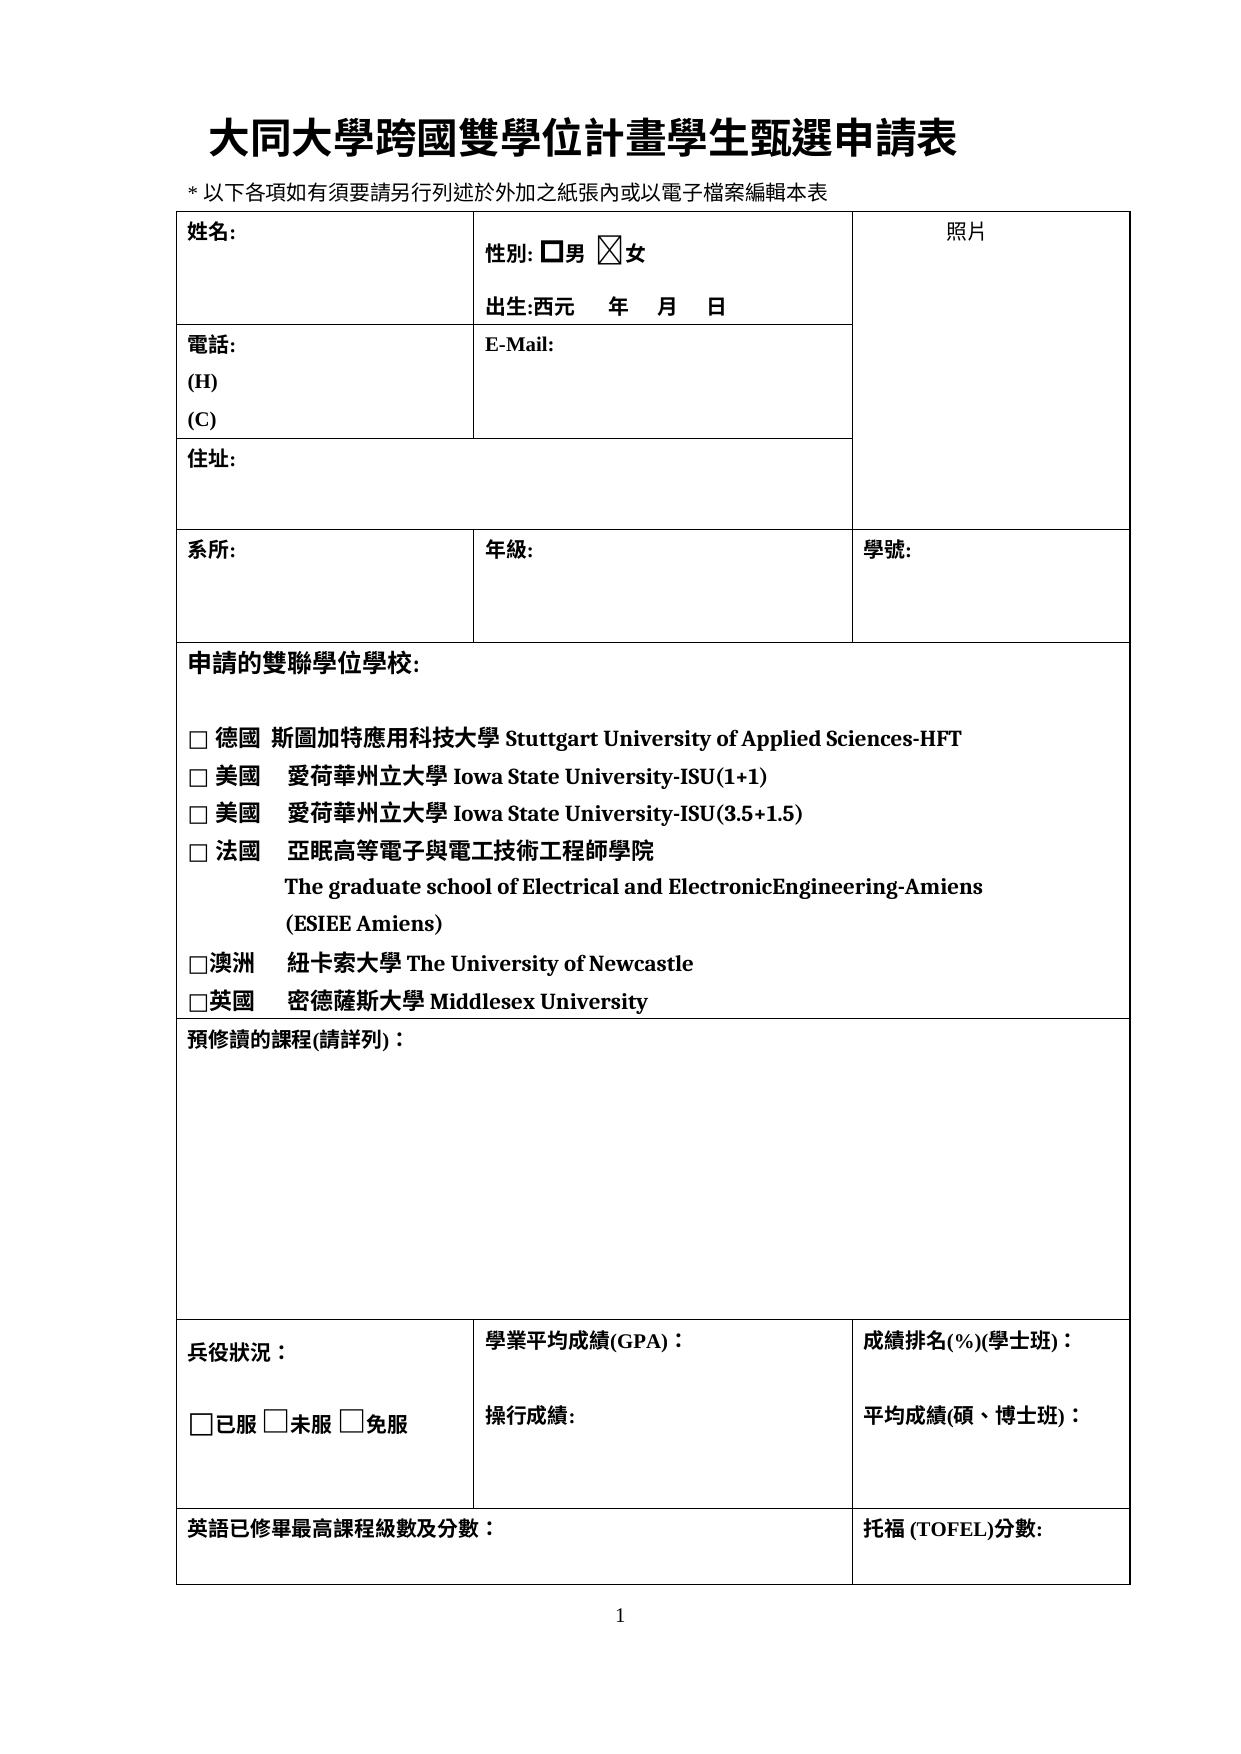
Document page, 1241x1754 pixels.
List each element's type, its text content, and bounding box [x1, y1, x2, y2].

table_cell 系所: [177, 530, 473, 642]
table_cell 年級: [474, 530, 852, 642]
table_cell E-Mail: [474, 325, 852, 438]
table_header 性別: 男 女 出生:西元 年 月 日 [474, 212, 852, 324]
table_cell 申請的雙聯學位學校: □ 德國 斯圖加特應用科技大學 Stuttgart University of Applied Sciences-HFT □ 美國 愛荷華州立大學 Iowa State University-ISU(1+1) □ 美國 愛荷華州立大學 Iowa State University-ISU(3.5+1.5) □ 法國 亞眠高等電子與電工技術工程師學院 The graduate school of Electrical and ElectronicEngineering-Amiens (ESIEE Amiens) □澳洲 紐卡索大學The University of Newcastle □英國 密德薩斯大學Middlesex University [177, 643, 1129, 1018]
table_cell 學號: [853, 530, 1129, 642]
table_header 姓名: [177, 212, 473, 324]
table_cell 學業平均成績(GPA)： 操行成績: [474, 1320, 852, 1508]
table_cell 英語已修畢最高課程級數及分數： [177, 1509, 852, 1584]
text 大同大學跨國雙學位計畫學生甄選申請表 [187, 98, 1163, 173]
table_cell 預修讀的課程(請詳列)： [177, 1019, 1129, 1319]
table_cell 兵役狀況： □已服 □未服 □免服 [177, 1320, 473, 1508]
table_cell 住址: [177, 439, 852, 528]
text * 以下各項如有須要請另行列述於外加之紙張內或以電子檔案編輯本表 [187, 173, 1053, 211]
table_header 照片 [853, 212, 1129, 528]
table_cell 成績排名(%)(學士班)： 平均成績(碩、博士班)： [853, 1320, 1129, 1508]
table_cell 電話: (H) (C) [177, 325, 473, 438]
table_cell 托福 (TOFEL)分數: [853, 1509, 1129, 1584]
